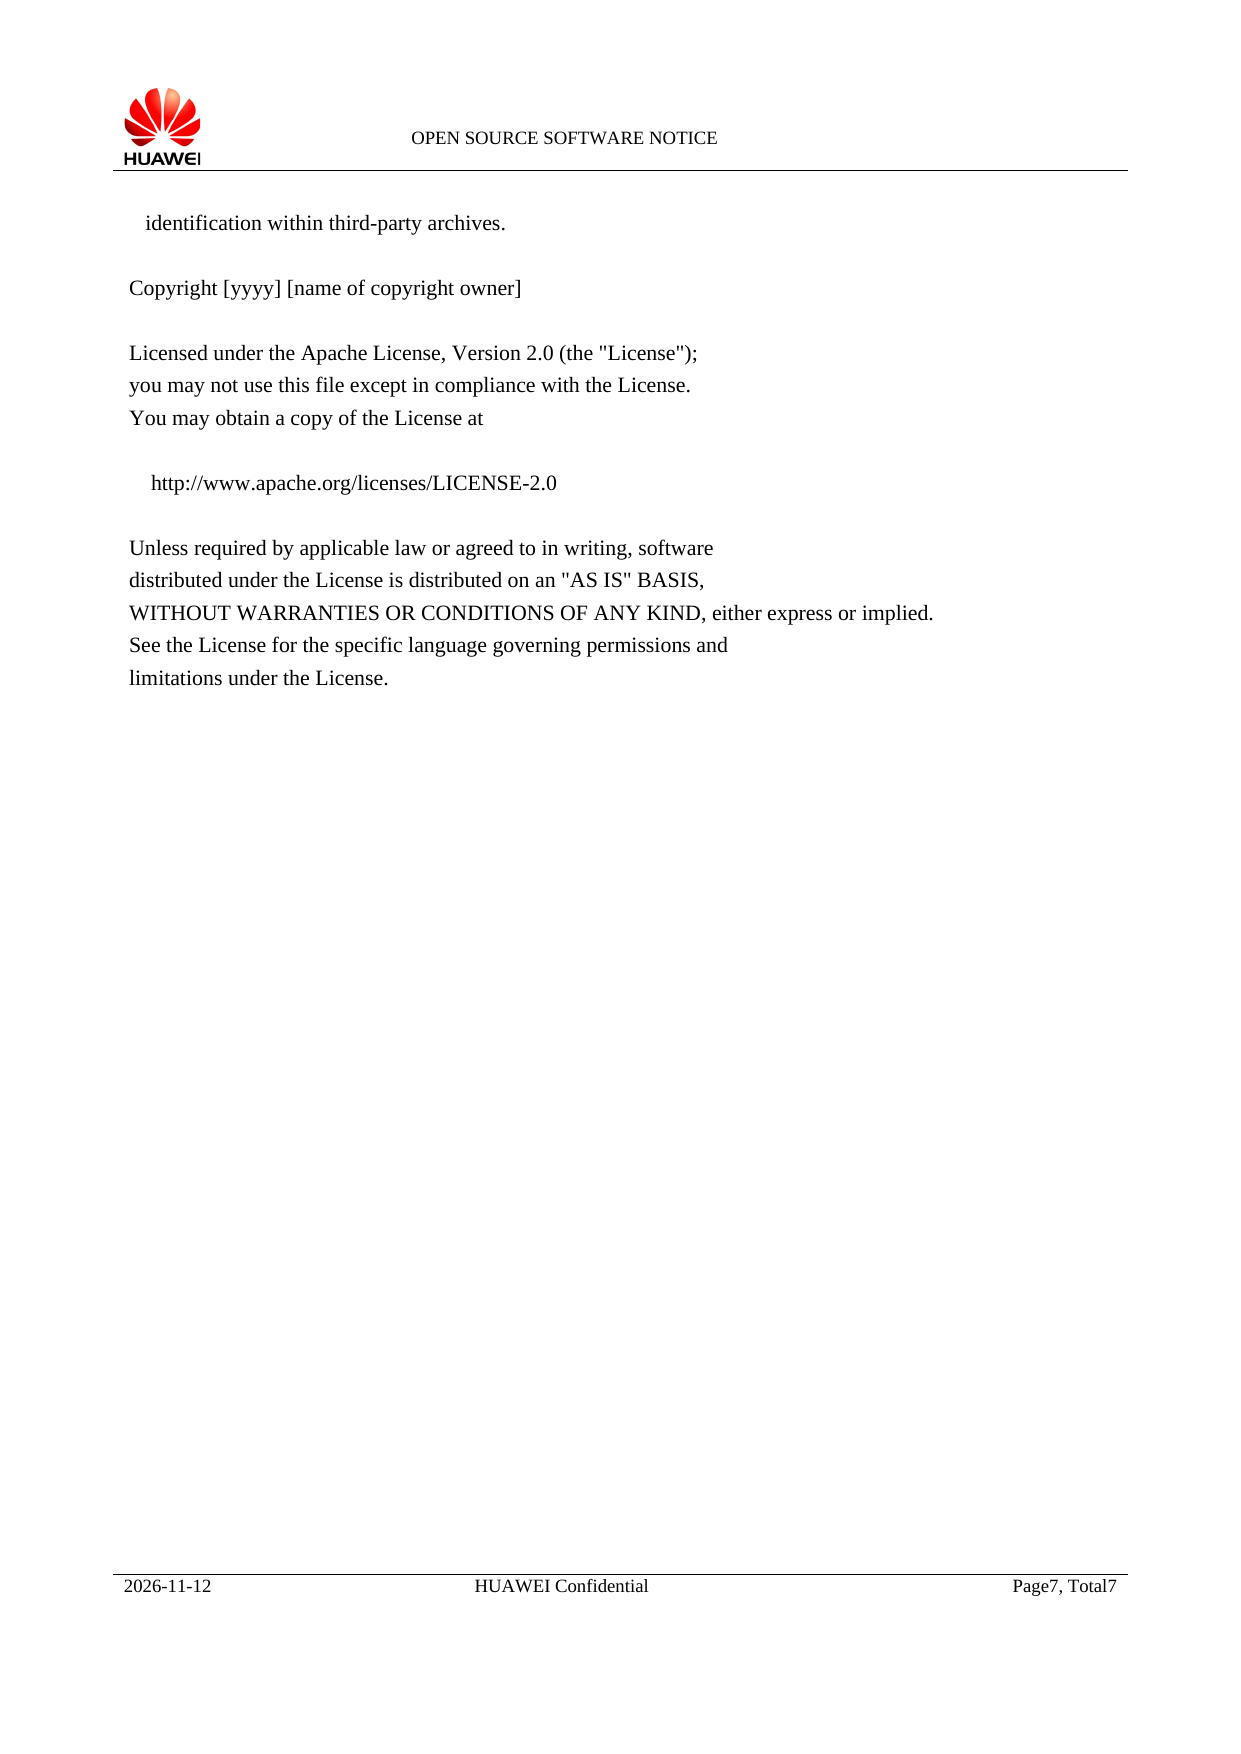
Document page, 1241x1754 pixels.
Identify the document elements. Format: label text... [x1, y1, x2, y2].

picture [124, 88, 201, 165]
